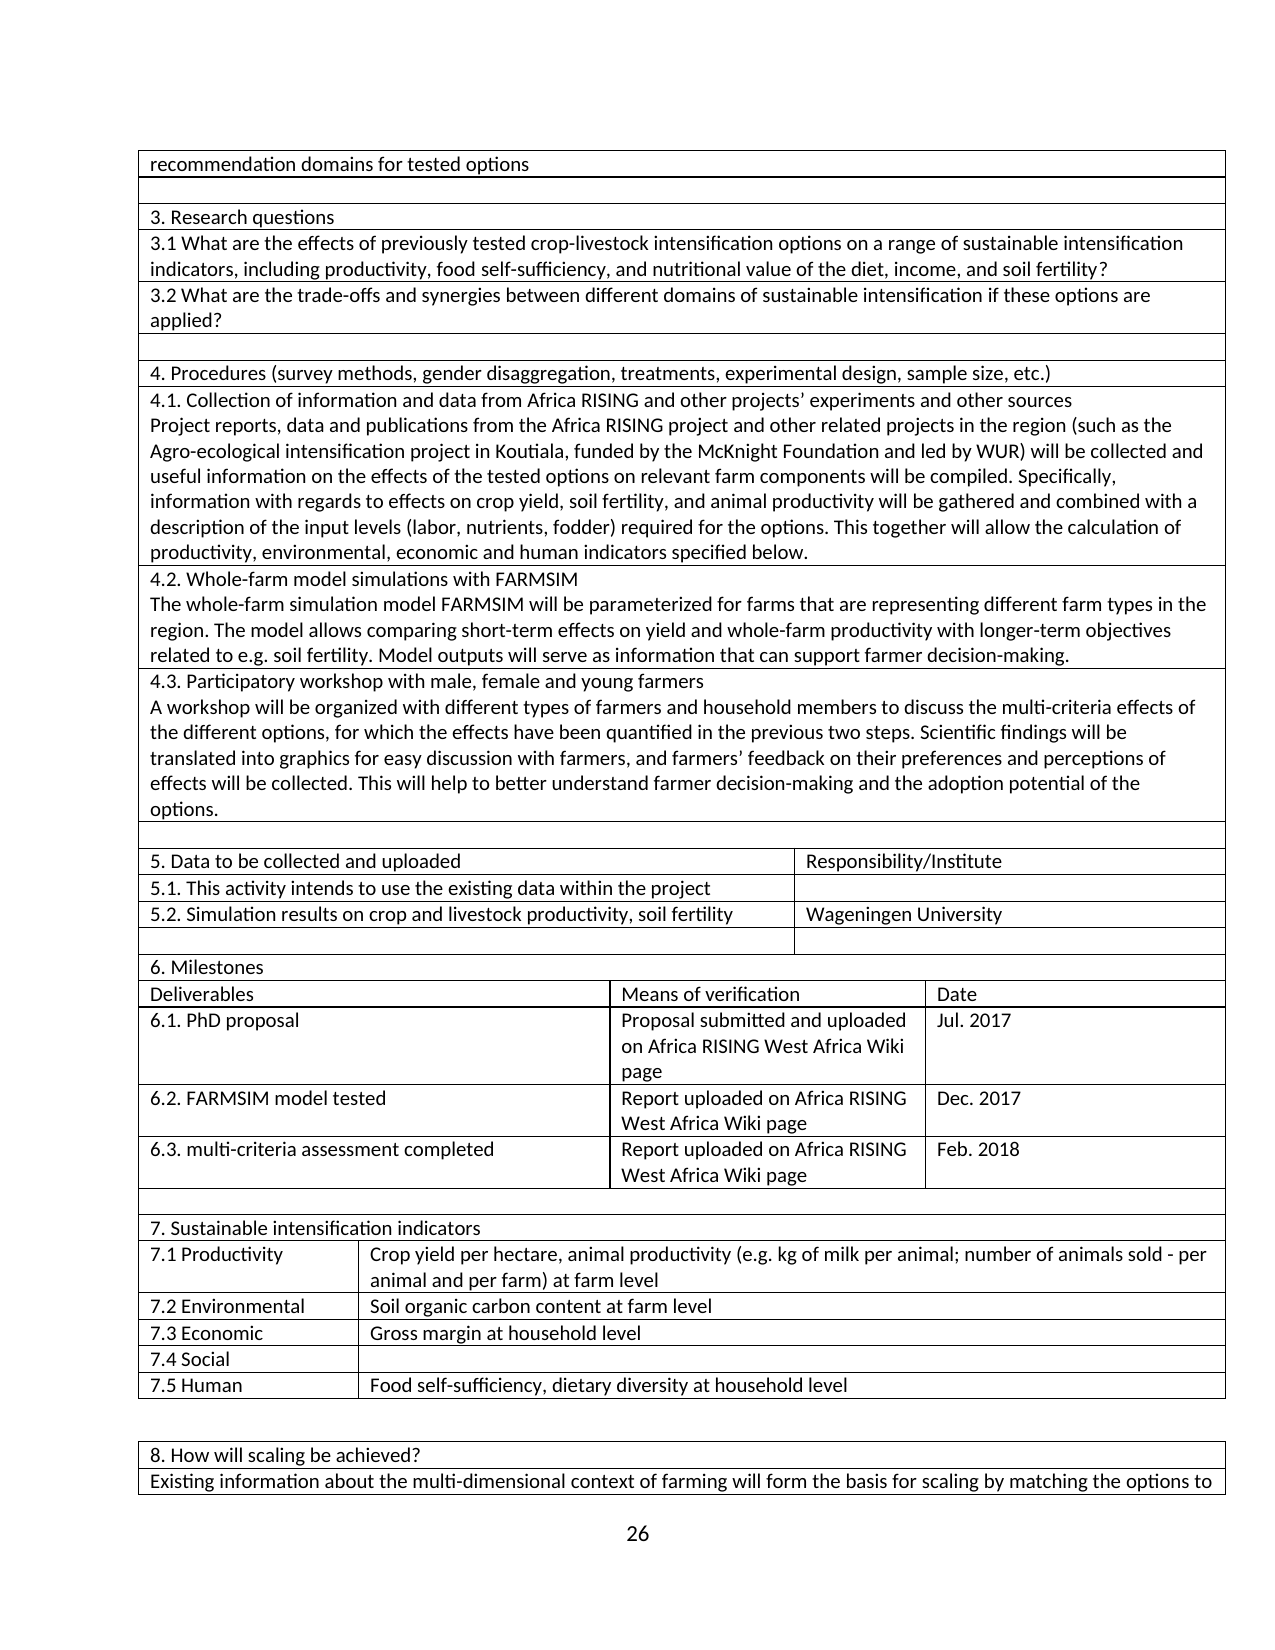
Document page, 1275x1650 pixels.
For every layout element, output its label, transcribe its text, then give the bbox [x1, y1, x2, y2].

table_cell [139, 151, 1225, 176]
table_cell 5.2. Simulation results on crop and livestock productivity, soil fertility [139, 902, 794, 927]
table_cell [795, 928, 1225, 953]
table_cell 4.1. Collection of information and data from Africa RISING and other projects’ experiments and other sources Project reports, data and publications from the Africa RISING project and other related projects in the region (such as the Agro-ecological intensification project in Koutiala, funded by the McKnight Foundation and led by WUR) will be collected and useful information on the effects of the tested options on relevant farm components will be compiled. Specifically, information with regards to effects on crop yield, soil fertility, and animal productivity will be gathered and combined with a description of the input levels (labor, nutrients, fodder) required for the options. This together will allow the calculation of productivity, environmental, economic and human indicators specified below. [139, 387, 1225, 565]
table_cell 3. Research questions [139, 204, 1225, 229]
table_cell Crop yield per hectare, animal productivity (e.g. kg of milk per animal; number of animals sold - per animal and per farm) at farm level [359, 1241, 1225, 1292]
table_cell 7.5 Human [139, 1373, 358, 1398]
table_cell 5.1. This activity intends to use the existing data within the project [139, 875, 794, 901]
table_cell 6. Milestones [139, 955, 1225, 980]
table_cell Deliverables [139, 981, 609, 1006]
table_cell Report uploaded on Africa RISING West Africa Wiki page [611, 1085, 925, 1136]
table_cell 4.3. Participatory workshop with male, female and young farmers A workshop will be organized with different types of farmers and household members to discuss the multi-criteria effects of the different options, for which the effects have been quantified in the previous two steps. Scientific findings will be translated into graphics for easy discussion with farmers, and farmers’ feedback on their preferences and perceptions of effects will be collected. This will help to better understand farmer decision-making and the adoption potential of the options. [139, 669, 1225, 821]
table_cell 7.2 Environmental [139, 1293, 358, 1319]
table_cell Means of verification [611, 981, 925, 1006]
table_cell 4. Procedures (survey methods, gender disaggregation, treatments, experimental design, sample size, etc.) [139, 361, 1225, 386]
table_cell Responsibility/Institute [795, 849, 1225, 874]
table_cell 3.1 What are the effects of previously tested crop-livestock intensification options on a range of sustainable intensification indicators, including productivity, food self-sufficiency, and nutritional value of the diet, income, and soil fertility? [139, 230, 1225, 281]
table_cell [139, 178, 1225, 203]
table_header 8. How will scaling be achieved? [139, 1442, 1225, 1468]
table_cell [795, 875, 1225, 901]
table_cell 7.1 Productivity [139, 1241, 358, 1292]
table_cell Wageningen University [795, 902, 1225, 927]
table_cell 3.2 What are the trade-offs and synergies between different domains of sustainable intensification if these options are applied? [139, 282, 1225, 333]
table_cell Report uploaded on Africa RISING West Africa Wiki page [611, 1137, 925, 1187]
table_cell 6.3. multi-criteria assessment completed [139, 1137, 609, 1187]
table_cell 6.1. PhD proposal [139, 1008, 609, 1084]
table_cell 7.4 Social [139, 1346, 358, 1372]
table_cell 7. Sustainable intensification indicators [139, 1215, 1225, 1240]
table_cell Gross margin at household level [359, 1320, 1225, 1345]
table_cell Date [926, 981, 1225, 1006]
table_cell Food self-sufficiency, dietary diversity at household level [359, 1373, 1225, 1398]
table_cell 4.2. Whole-farm model simulations with FARMSIM The whole-farm simulation model FARMSIM will be parameterized for farms that are representing different farm types in the region. The model allows comparing short-term effects on yield and whole-farm productivity with longer-term objectives related to e.g. soil fertility. Model outputs will serve as information that can support farmer decision-making. [139, 566, 1225, 668]
table_cell Dec. 2017 [926, 1085, 1225, 1136]
table_cell [139, 334, 1225, 359]
table_cell Soil organic carbon content at farm level [359, 1293, 1225, 1319]
table_cell 6.2. FARMSIM model tested [139, 1085, 609, 1136]
table_cell Proposal submitted and uploaded on Africa RISING West Africa Wiki page [611, 1008, 925, 1084]
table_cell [139, 1469, 1225, 1494]
table_cell Feb. 2018 [926, 1137, 1225, 1187]
table_cell 5. Data to be collected and uploaded [139, 849, 794, 874]
table_cell Jul. 2017 [926, 1008, 1225, 1084]
table_cell 7.3 Economic [139, 1320, 358, 1345]
table_cell [139, 928, 794, 953]
table_cell [359, 1346, 1225, 1372]
table_cell [139, 822, 1225, 848]
table_cell [139, 1189, 1225, 1214]
